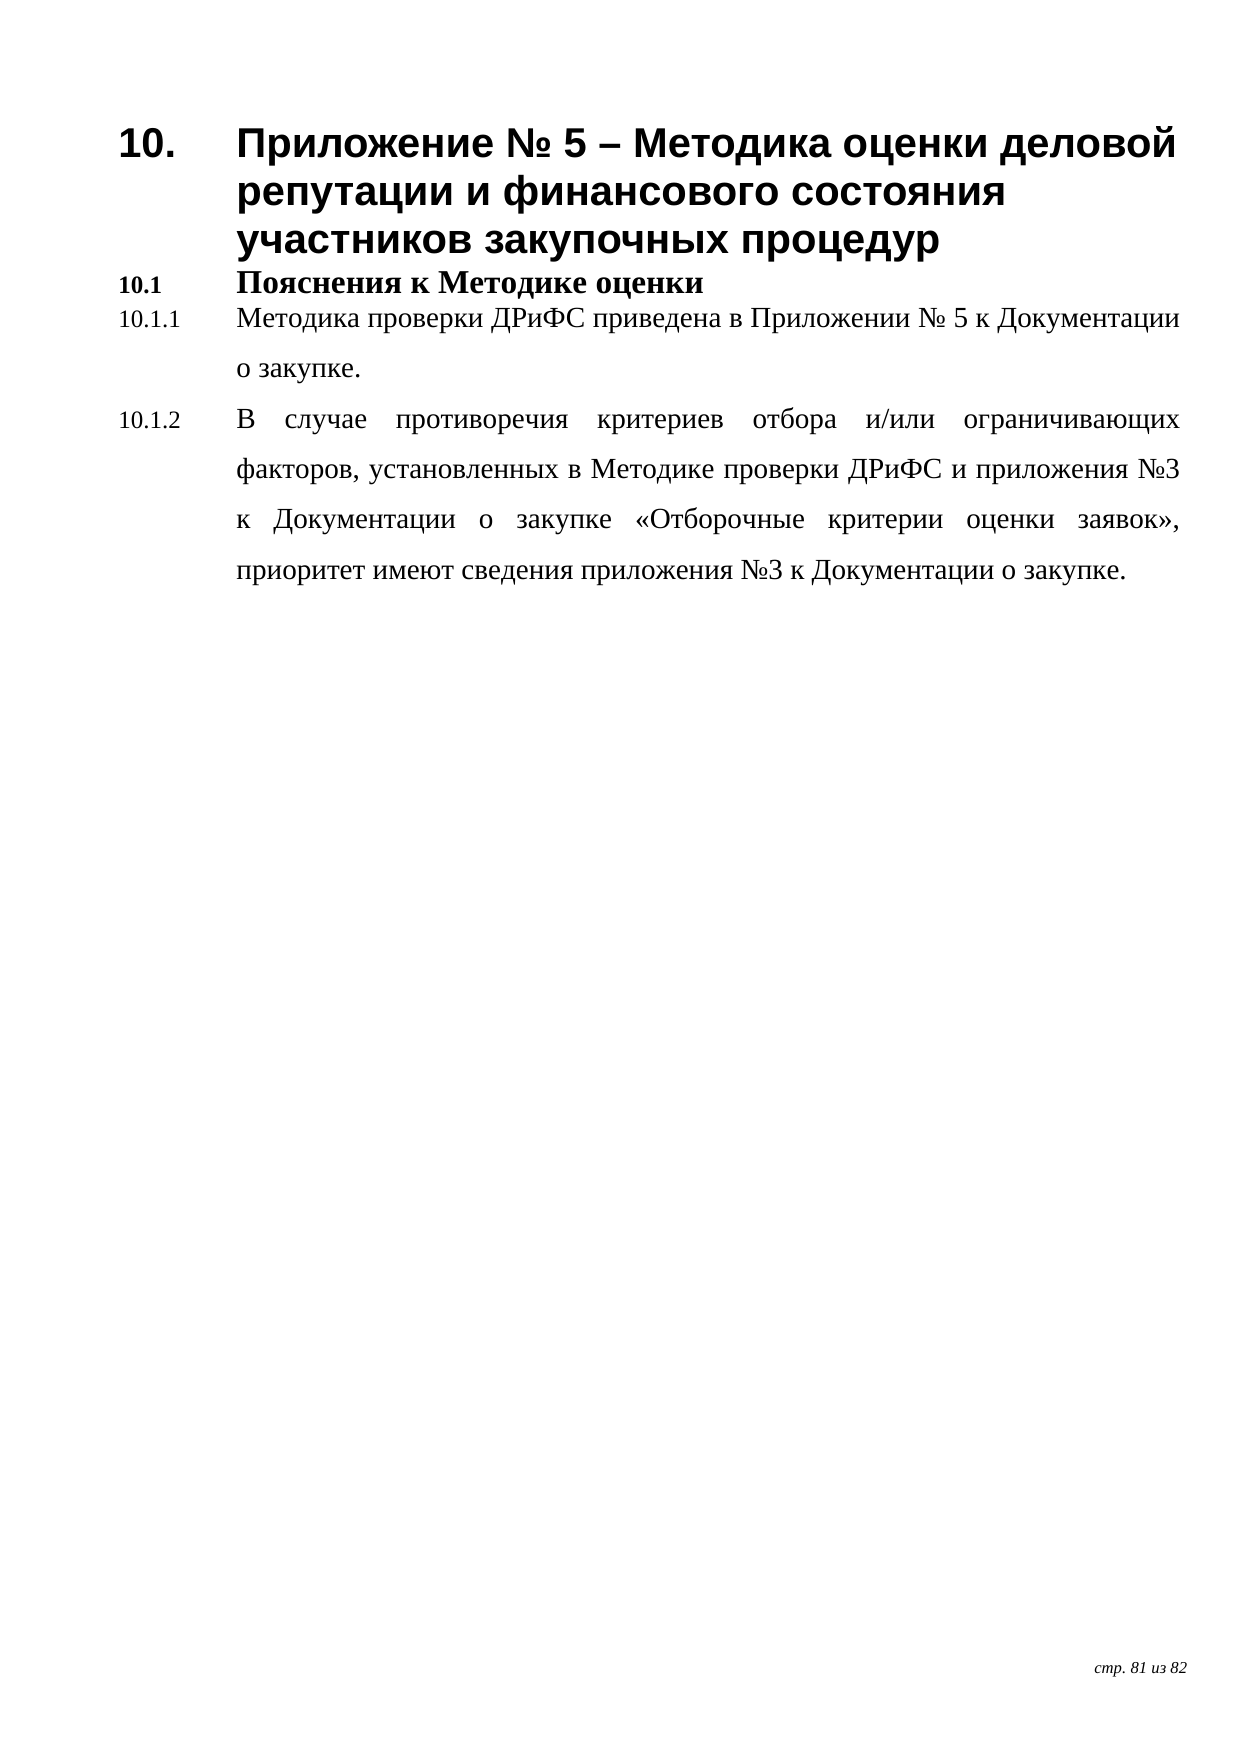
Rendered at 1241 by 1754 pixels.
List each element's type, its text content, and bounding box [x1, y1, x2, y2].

list В случае противоречия критериев отбора и/или ограничивающих факторов, установленных в Методике проверки ДРиФС и приложения №3 к Документации о закупке «Отборочные критерии оценки заявок», приоритет имеют сведения приложения №3 к Документации о закупке. [118, 401, 1181, 585]
subtitle Приложение № 5 – Методика оценки деловой репутации и финансового состояния участников закупочных процедур [118, 118, 1181, 262]
subtitle Пояснения к Методике оценки [118, 262, 1181, 300]
list Методика проверки ДРиФС приведена в Приложении № 5 к Документации о закупке. [118, 300, 1181, 384]
